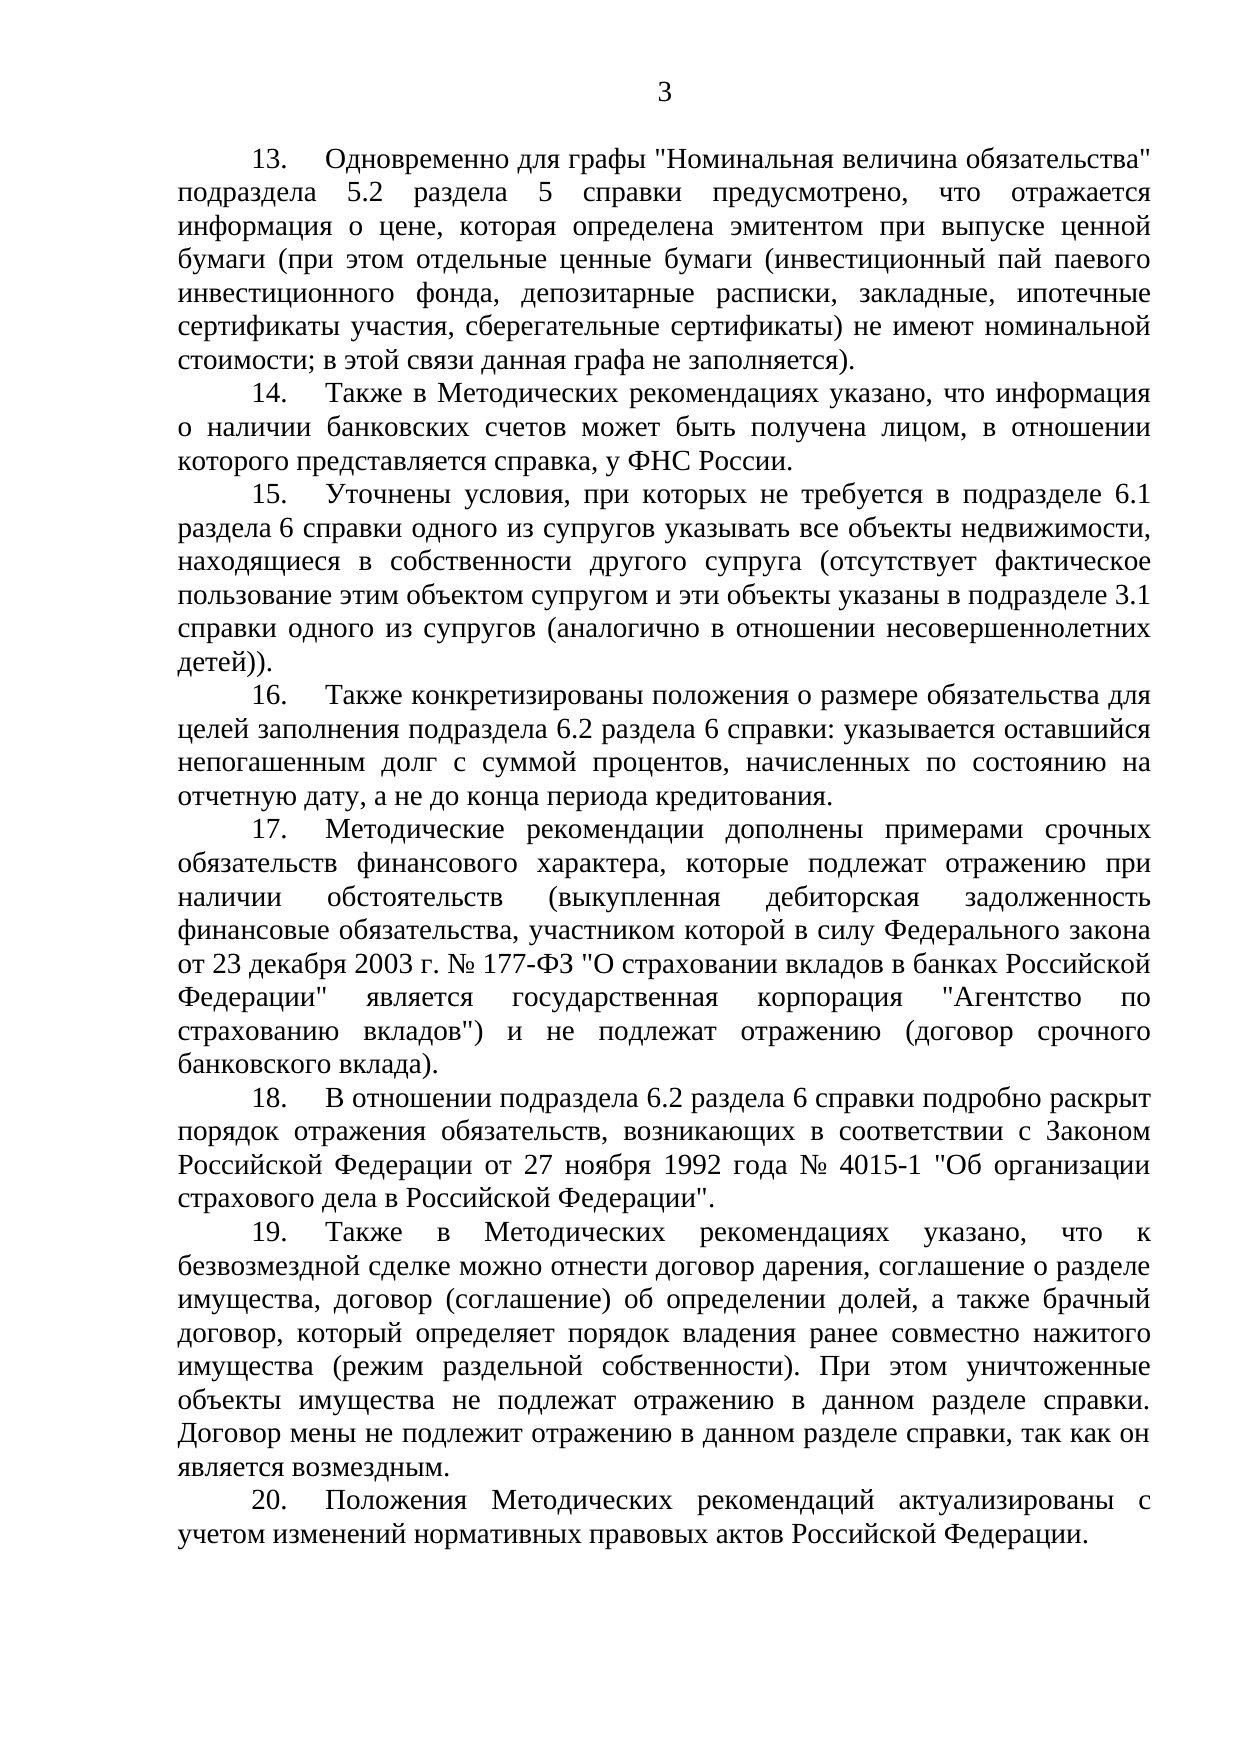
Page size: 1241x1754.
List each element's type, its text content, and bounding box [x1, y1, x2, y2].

list Одновременно для графы "Номинальная величина обязательства" подраздела 5.2 раздела 5 справки предусмотрено, что отражается информация о цене, которая определена эмитентом при выпуске ценной бумаги (при этом отдельные ценные бумаги (инвестиционный пай паевого инвестиционного фонда, депозитарные расписки, закладные, ипотечные сертификаты участия, сберегательные сертификаты) не имеют номинальной стоимости; в этой связи данная графа не заполняется). [177, 141, 1152, 376]
list Также в Методических рекомендациях указано, что к безвозмездной сделке можно отнести договор дарения, соглашение о разделе имущества, договор (соглашение) об определении долей, а также брачный договор, который определяет порядок владения ранее совместно нажитого имущества (режим раздельной собственности). При этом уничтоженные объекты имущества не подлежат отражению в данном разделе справки. Договор мены не подлежит отражению в данном разделе справки, так как он является возмездным. [177, 1214, 1152, 1482]
list Методические рекомендации дополнены примерами срочных обязательств финансового характера, которые подлежат отражению при наличии обстоятельств (выкупленная дебиторская задолженность финансовые обязательства, участником которой в силу Федерального закона от 23 декабря 2003 г. № 177-ФЗ "О страховании вкладов в банках Российской Федерации" является государственная корпорация "Агентство по страхованию вкладов") и не подлежат отражению (договор срочного банковского вклада). [177, 812, 1152, 1080]
list Уточнены условия, при которых не требуется в подразделе 6.1 раздела 6 справки одного из супругов указывать все объекты недвижимости, находящиеся в собственности другого супруга (отсутствует фактическое пользование этим объектом супругом и эти объекты указаны в подразделе 3.1 справки одного из супругов (аналогично в отношении несовершеннолетних детей)). [177, 476, 1152, 677]
list Также конкретизированы положения о размере обязательства для целей заполнения подраздела 6.2 раздела 6 справки: указывается оставшийся непогашенным долг с суммой процентов, начисленных по состоянию на отчетную дату, а не до конца периода кредитования. [177, 677, 1152, 812]
list Положения Методических рекомендаций актуализированы с учетом изменений нормативных правовых актов Российской Федерации. [177, 1482, 1152, 1549]
list В отношении подраздела 6.2 раздела 6 справки подробно раскрыт порядок отражения обязательств, возникающих в соответствии с Законом Российской Федерации от 27 ноября 1992 года № 4015-1 "Об организации страхового дела в Российской Федерации". [177, 1080, 1152, 1214]
list Также в Методических рекомендациях указано, что информация о наличии банковских счетов может быть получена лицом, в отношении которого представляется справка, у ФНС России. [177, 376, 1152, 476]
